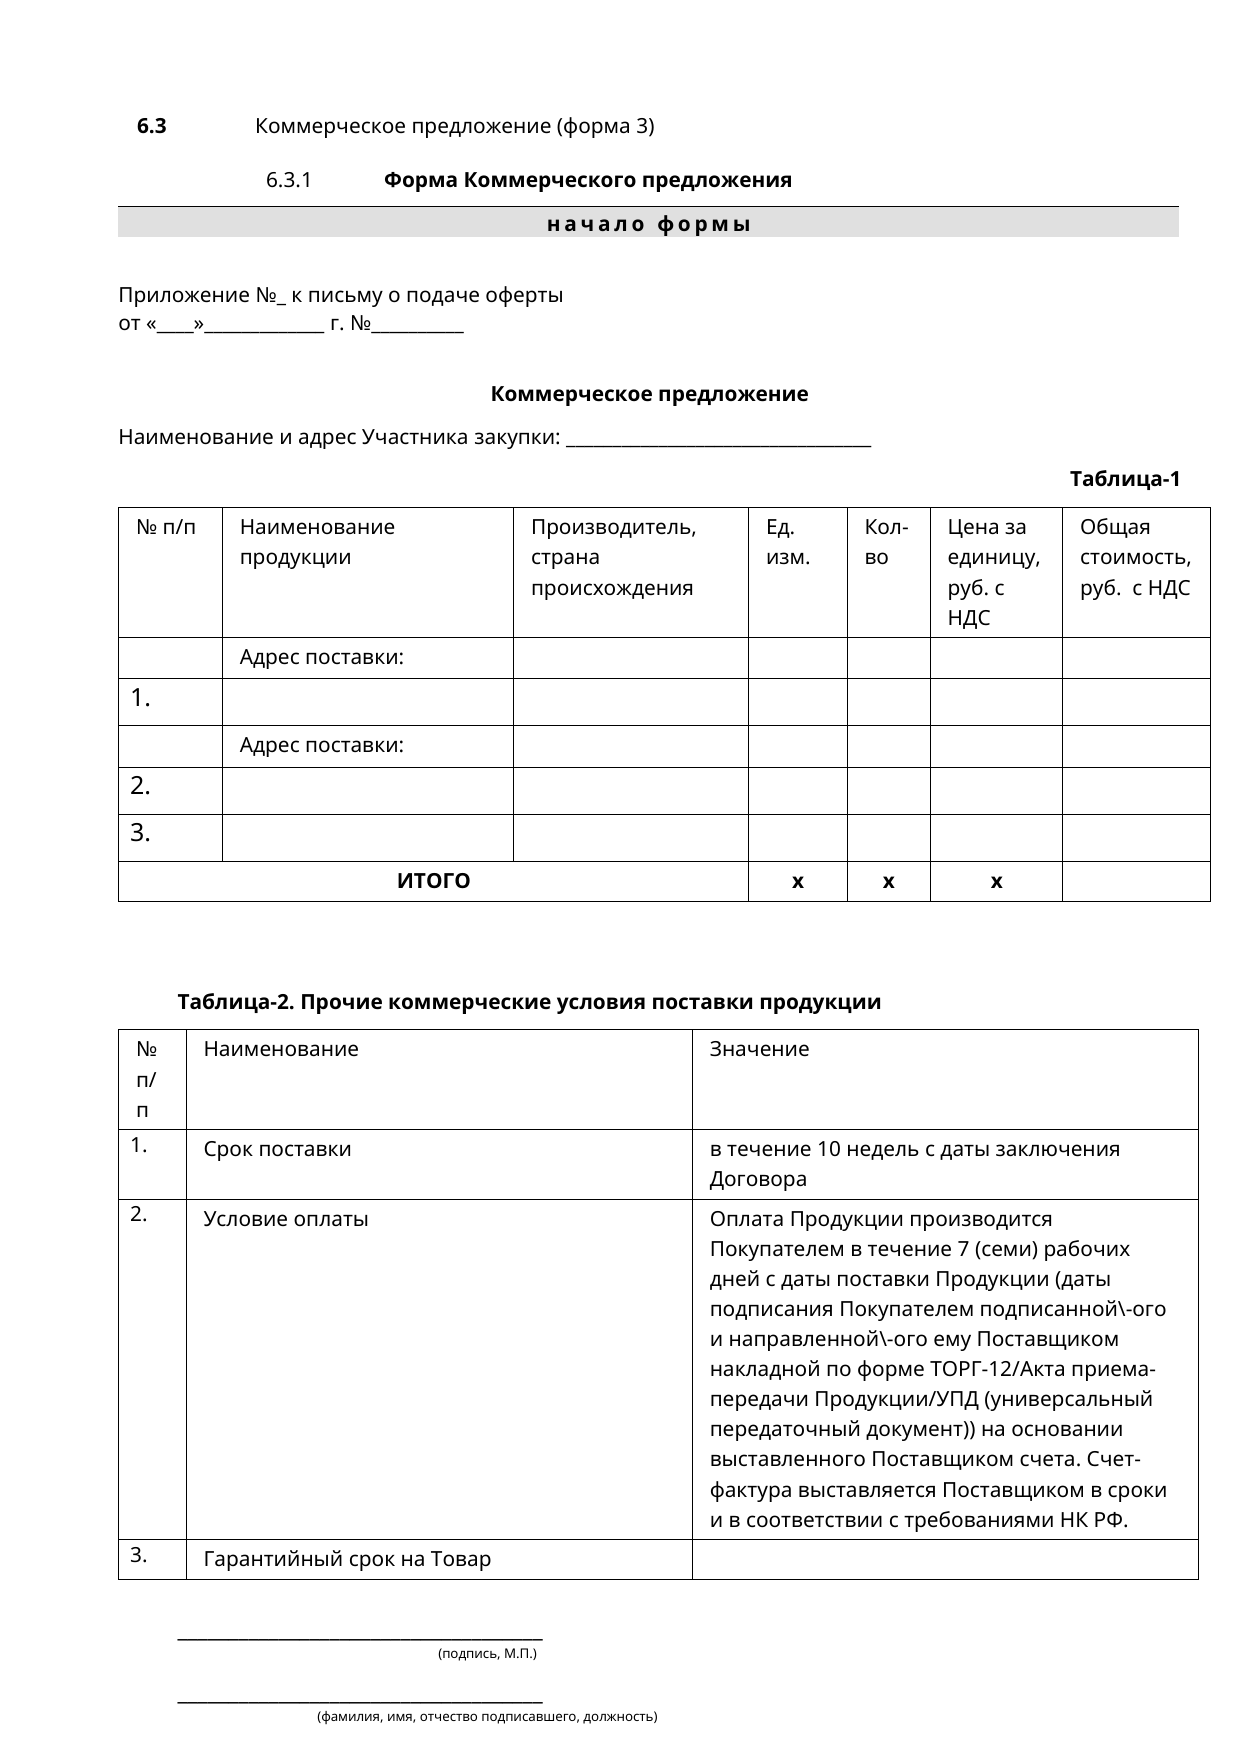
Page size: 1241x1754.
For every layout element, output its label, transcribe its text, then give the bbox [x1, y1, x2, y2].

table_cell [931, 768, 1062, 814]
text (фамилия, имя, отчество подписавшего, должность) [118, 1707, 797, 1738]
table_cell [848, 679, 930, 725]
table_cell [1063, 862, 1210, 901]
table_cell [931, 726, 1062, 767]
table_cell [848, 815, 930, 861]
text Наименование и адрес Участника закупки: _________________________________ [118, 422, 1181, 450]
table_cell [514, 679, 748, 725]
table_cell ИТОГО [119, 862, 748, 901]
table_cell [848, 726, 930, 767]
table_header № п/п [119, 508, 222, 637]
table_header Ед. изм. [749, 508, 847, 637]
table_cell [693, 1540, 1198, 1578]
table_cell [749, 726, 847, 767]
table_header Общая стоимость, руб. с НДС [1063, 508, 1210, 637]
table_cell [1063, 679, 1210, 725]
table_cell Срок поставки [187, 1130, 692, 1198]
table_cell Условие оплаты [187, 1200, 692, 1539]
table_cell [223, 815, 513, 861]
text (подпись, М.П.) [118, 1644, 797, 1676]
table_cell Адрес поставки: [223, 638, 513, 678]
table_cell [119, 638, 222, 678]
table_cell [931, 815, 1062, 861]
table_header Значение [693, 1030, 1198, 1129]
table_cell в течение 10 недель с даты заключения Договора [693, 1130, 1198, 1198]
table_cell [119, 1130, 186, 1198]
list Форма Коммерческого предложения [266, 165, 1181, 193]
table_cell [119, 768, 222, 814]
text ____________________________________ [118, 1676, 1181, 1707]
table_cell Адрес поставки: [223, 726, 513, 767]
table_cell [931, 638, 1062, 678]
text ____________________________________ [118, 1613, 1181, 1644]
table_cell [119, 815, 222, 861]
table_cell [848, 768, 930, 814]
table_cell [1063, 815, 1210, 861]
text Приложение №_ к письму о подаче оферты от «____»_____________ г. №__________ [118, 280, 1181, 337]
table_cell [1063, 768, 1210, 814]
table_header Наименование [187, 1030, 692, 1129]
table_cell [749, 679, 847, 725]
text начало формы [118, 207, 1179, 237]
table_cell [848, 638, 930, 678]
table_cell [514, 815, 748, 861]
table_cell х [848, 862, 930, 901]
table_cell [749, 815, 847, 861]
table_header № п/п [119, 1030, 186, 1129]
table_cell [514, 768, 748, 814]
table_cell Гарантийный срок на Товар [187, 1540, 692, 1578]
table_cell [223, 768, 513, 814]
table_cell [514, 726, 748, 767]
table_cell [1063, 726, 1210, 767]
subtitle Коммерческое предложение (форма 3) [137, 111, 1181, 140]
table_cell [119, 679, 222, 725]
table_cell [119, 726, 222, 767]
table_cell х [931, 862, 1062, 901]
table_cell [514, 638, 748, 678]
table_cell [749, 638, 847, 678]
table_header Цена за единицу, руб. с НДС [931, 508, 1062, 637]
table_cell [223, 679, 513, 725]
table_cell [119, 1200, 186, 1539]
table_header Наименование продукции [223, 508, 513, 637]
table_cell [1063, 638, 1210, 678]
table_header Кол-во [848, 508, 930, 637]
text Таблица-2. Прочие коммерческие условия поставки продукции [118, 987, 1181, 1015]
text Коммерческое предложение [118, 379, 1181, 408]
table_cell х [749, 862, 847, 901]
table_cell [749, 768, 847, 814]
table_cell Оплата Продукции производится Покупателем в течение 7 (семи) рабочих дней с даты поставки Продукции (даты подписания Покупателем подписанной\-ого и направленной\-ого ему Поставщиком накладной по форме ТОРГ-12/Акта приема-передачи Продукции/УПД (универсальный передаточный документ)) на основании выставленного Поставщиком счета. Счет-фактура выставляется Поставщиком в сроки и в соответствии с требованиями НК РФ. [693, 1200, 1198, 1539]
table_cell [931, 679, 1062, 725]
table_header Производитель, страна происхождения [514, 508, 748, 637]
text Таблица-1 [118, 464, 1181, 493]
table_cell [119, 1540, 186, 1578]
